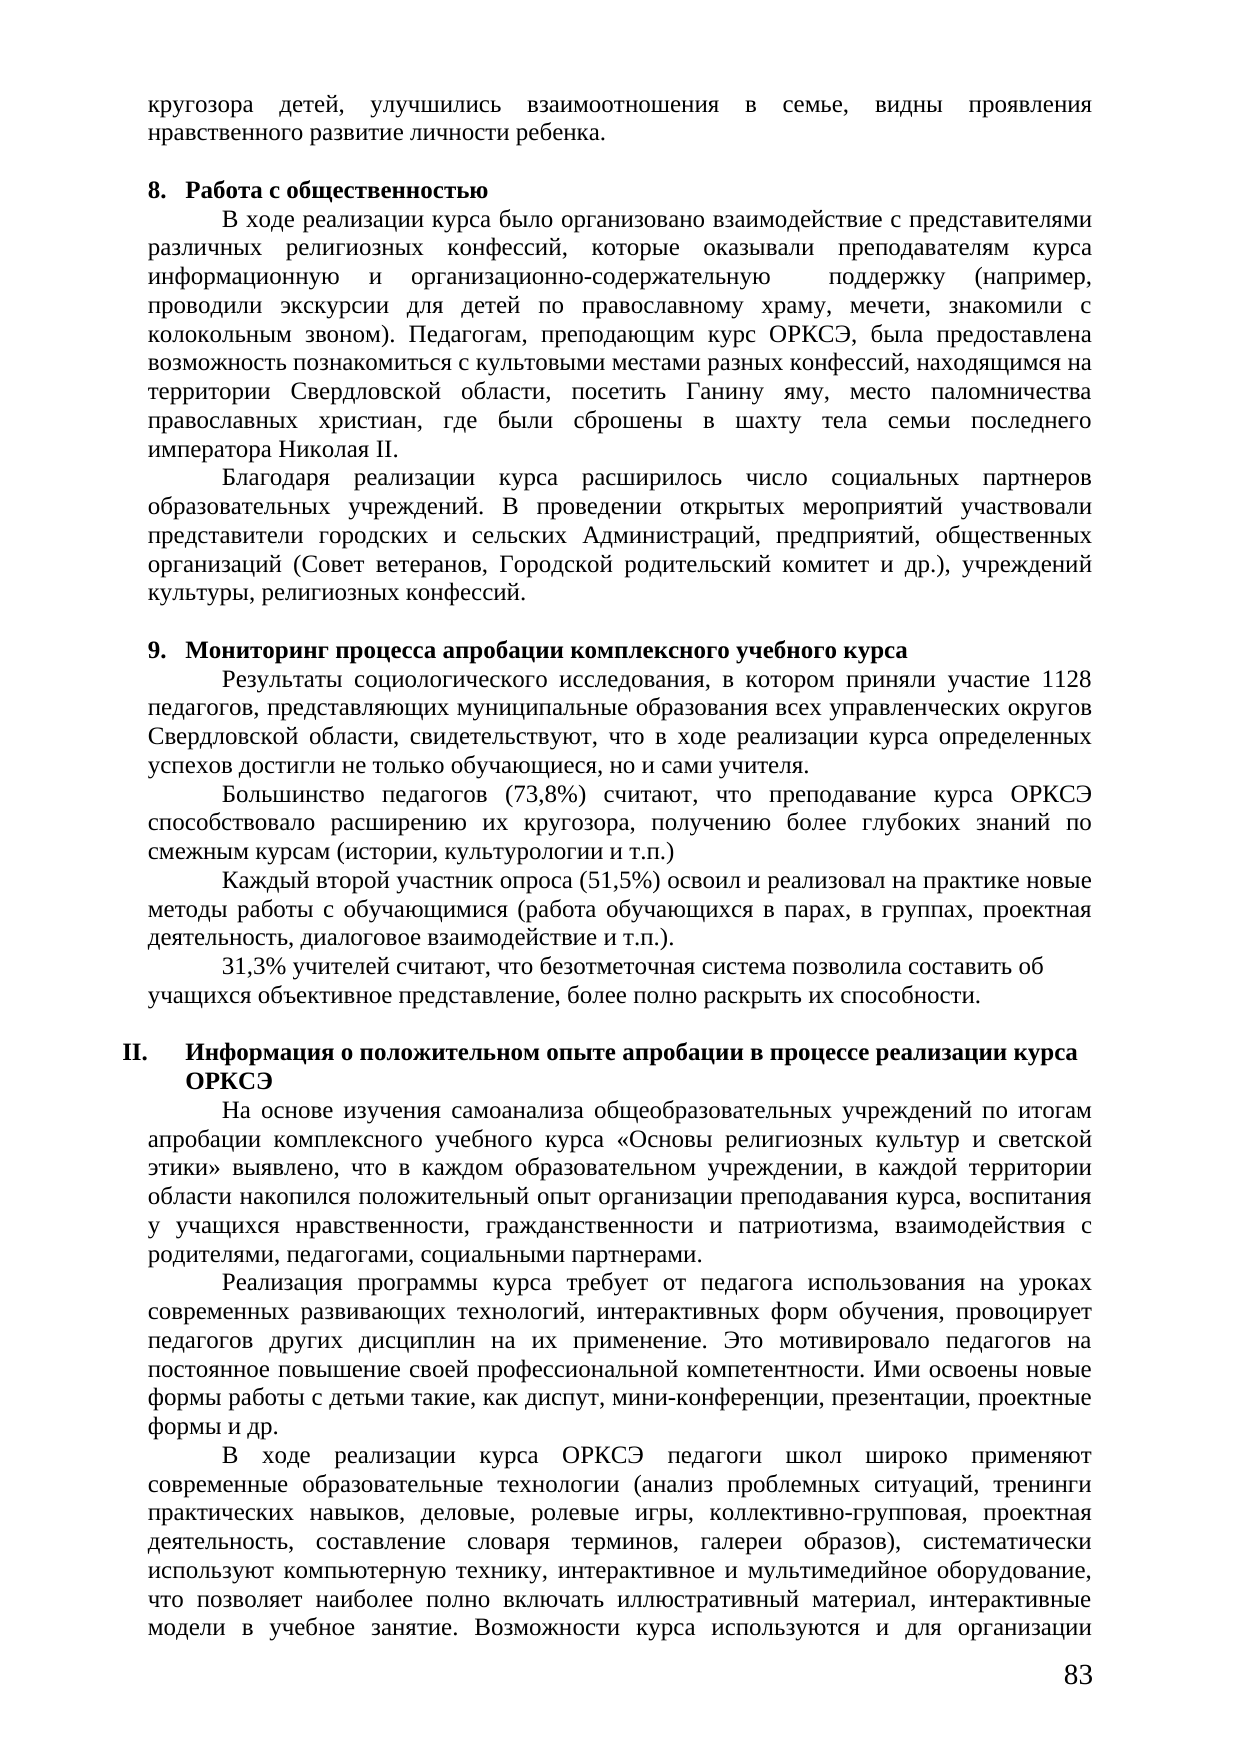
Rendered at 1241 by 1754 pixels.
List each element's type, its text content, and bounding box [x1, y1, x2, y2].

text Большинство педагогов (73,8%) считают, что преподавание курса ОРКСЭ способствовало расширению их кругозора, получению более глубоких знаний по смежным курсам (истории, культурологии и т.п.) [148, 779, 1093, 865]
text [148, 1440, 1093, 1641]
text На основе изучения самоанализа общеобразовательных учреждений по итогам апробации комплексного учебного курса «Основы религиозных культур и светской этики» выявлено, что в каждом образовательном учреждении, в каждой территории области накопился положительный опыт организации преподавания курса, воспитания у учащихся нравственности, гражданственности и патриотизма, взаимодействия с родителями, педагогами, социальными партнерами. [148, 1095, 1093, 1267]
list Информация о положительном опыте апробации в процессе реализации курса ОРКСЭ [148, 1037, 1093, 1095]
text Каждый второй участник опроса (51,5%) освоил и реализовал на практике новые методы работы с обучающимися (работа обучающихся в парах, в группах, проектная деятельность, диалоговое взаимодействие и т.п.). [148, 865, 1093, 951]
text В ходе реализации курса было организовано взаимодействие с представителями различных религиозных конфессий, которые оказывали преподавателям курса информационную и организационно-содержательную поддержку (например, проводили экскурсии для детей по православному храму, мечети, знакомили с колокольным звоном). Педагогам, преподающим курс ОРКСЭ, была предоставлена возможность познакомиться с культовыми местами разных конфессий, находящимся на территории Свердловской области, посетить Ганину яму, место паломничества православных христиан, где были сброшены в шахту тела семьи последнего императора Николая II. [148, 204, 1093, 462]
list Мониторинг процесса апробации комплексного учебного курса [148, 635, 1093, 664]
text 31,3% учителей считают, что безотметочная система позволила составить об учащихся объективное представление, более полно раскрыть их способности. [148, 951, 1093, 1009]
text Результаты социологического исследования, в котором приняли участие 1128 педагогов, представляющих муниципальные образования всех управленческих округов Свердловской области, свидетельствуют, что в ходе реализации курса определенных успехов достигли не только обучающиеся, но и сами учителя. [148, 664, 1093, 779]
text Благодаря реализации курса расширилось число социальных партнеров образовательных учреждений. В проведении открытых мероприятий участвовали представители городских и сельских Администраций, предприятий, общественных организаций (Совет ветеранов, Городской родительский комитет и др.), учреждений культуры, религиозных конфессий. [148, 462, 1093, 606]
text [148, 89, 1093, 146]
list Работа с общественностью [148, 175, 1093, 204]
text Реализация программы курса требует от педагога использования на уроках современных развивающих технологий, интерактивных форм обучения, провоцирует педагогов других дисциплин на их применение. Это мотивировало педагогов на постоянное повышение своей профессиональной компетентности. Ими освоены новые формы работы с детьми такие, как диспут, мини-конференции, презентации, проектные формы и др. [148, 1267, 1093, 1440]
